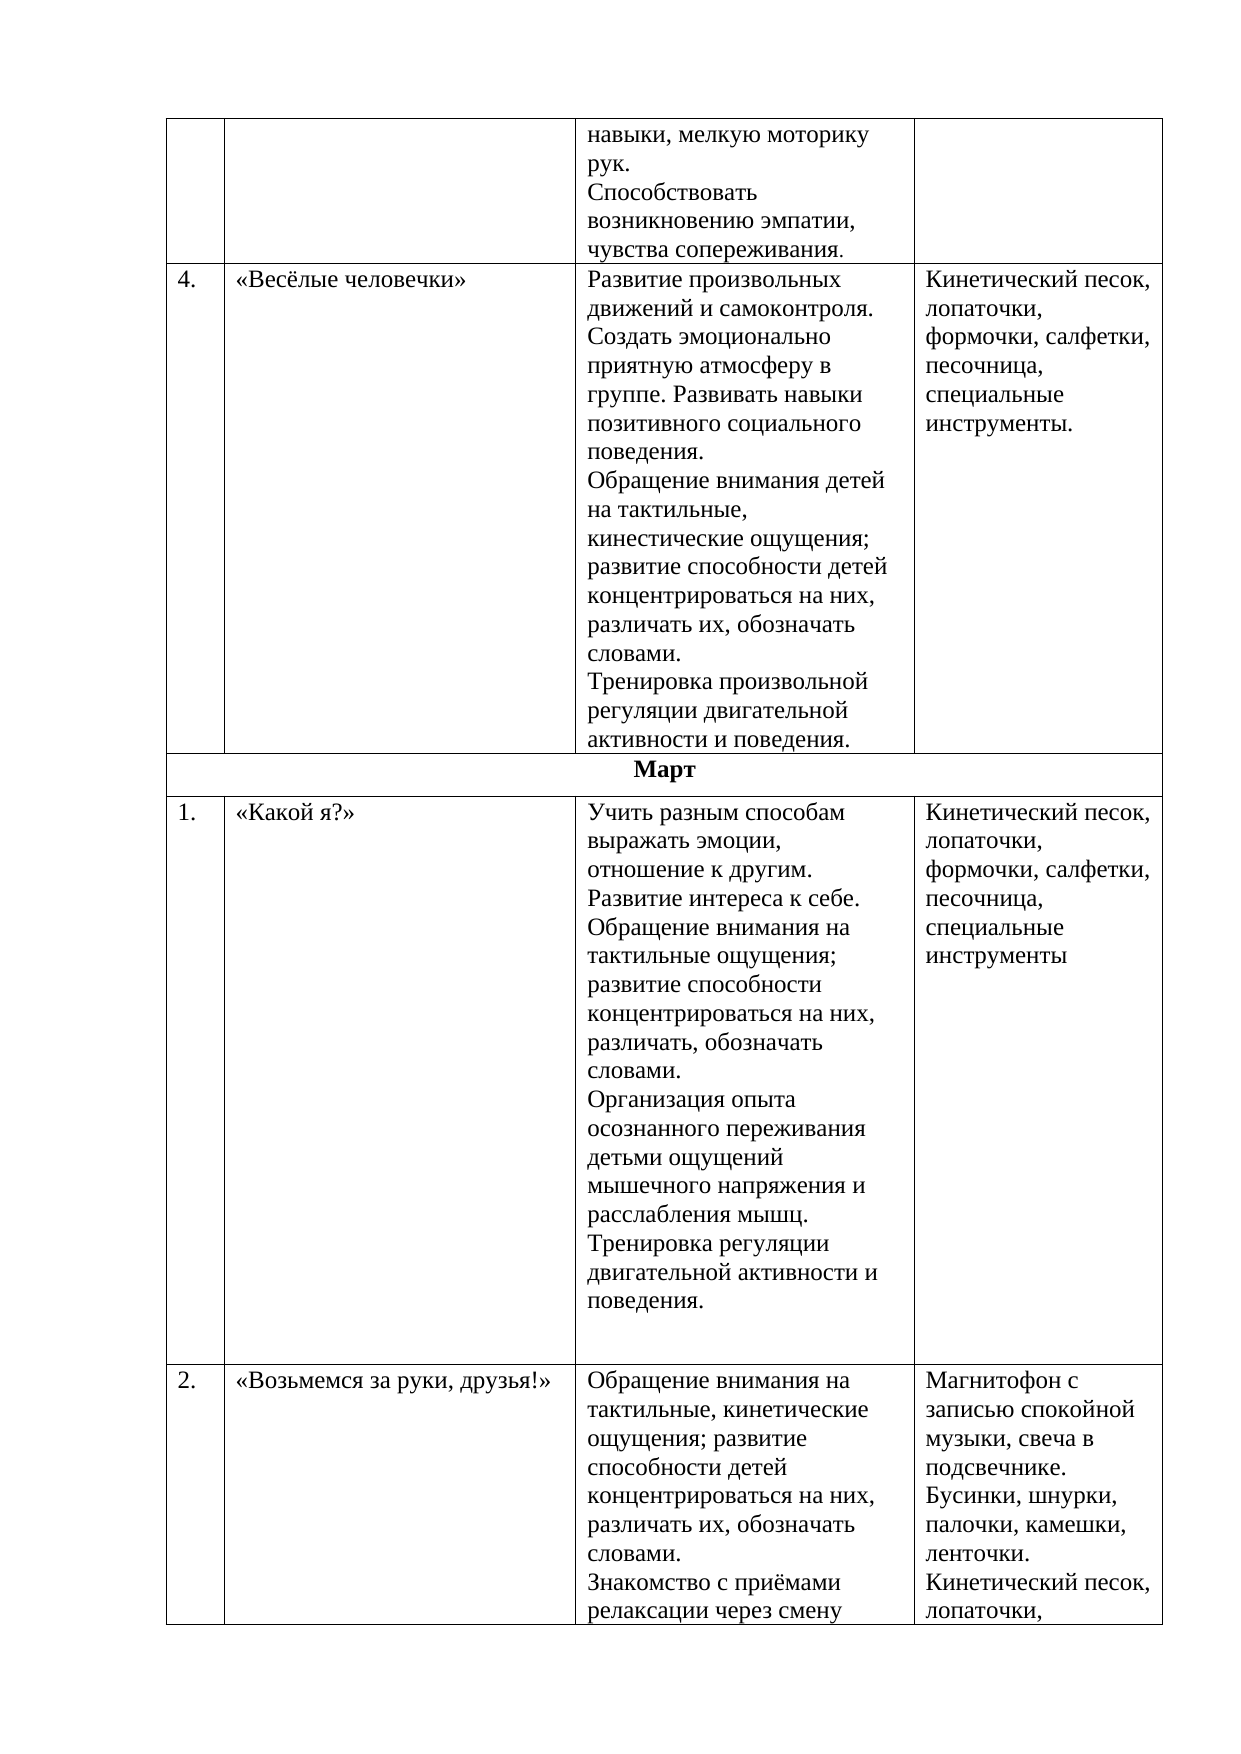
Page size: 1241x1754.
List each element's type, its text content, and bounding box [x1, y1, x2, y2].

table_cell Кинетический песок, лопаточки, формочки, салфетки, песочница, специальные инструменты [915, 797, 1162, 1364]
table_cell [576, 1365, 914, 1624]
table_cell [225, 119, 575, 263]
table_cell 1. [167, 797, 224, 1364]
table_cell 3. [167, 119, 224, 263]
table_cell Кинетический песок, лопаточки, формочки, салфетки, песочница, специальные инструменты. [915, 264, 1162, 753]
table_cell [225, 1365, 575, 1624]
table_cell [576, 119, 914, 263]
table_cell Учить разным способам выражать эмоции, отношение к другим. Развитие интереса к себе. Обращение внимания на тактильные ощущения; развитие способности концентрироваться на них, различать, обозначать словами. Организация опыта осознанного переживания детьми ощущений мышечного напряжения и расслабления мышц. Тренировка регуляции двигательной активности и поведения. [576, 797, 914, 1364]
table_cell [915, 1365, 1162, 1624]
table_cell «Весёлые человечки» [225, 264, 575, 753]
table_cell «Какой я?» [225, 797, 575, 1364]
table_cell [915, 119, 1162, 263]
table_cell 2. [167, 1365, 224, 1624]
table_cell 4. [167, 264, 224, 753]
table_cell Март [167, 754, 1162, 796]
table_cell Развитие произвольных движений и самоконтроля. Cоздать эмоционально приятную атмосферу в группе. Развивать навыки позитивного социального поведения. Обращение внимания детей на тактильные, кинестические ощущения; развитие способности детей концентрироваться на них, различать их, обозначать словами. Тренировка произвольной регуляции двигательной активности и поведения. [576, 264, 914, 753]
